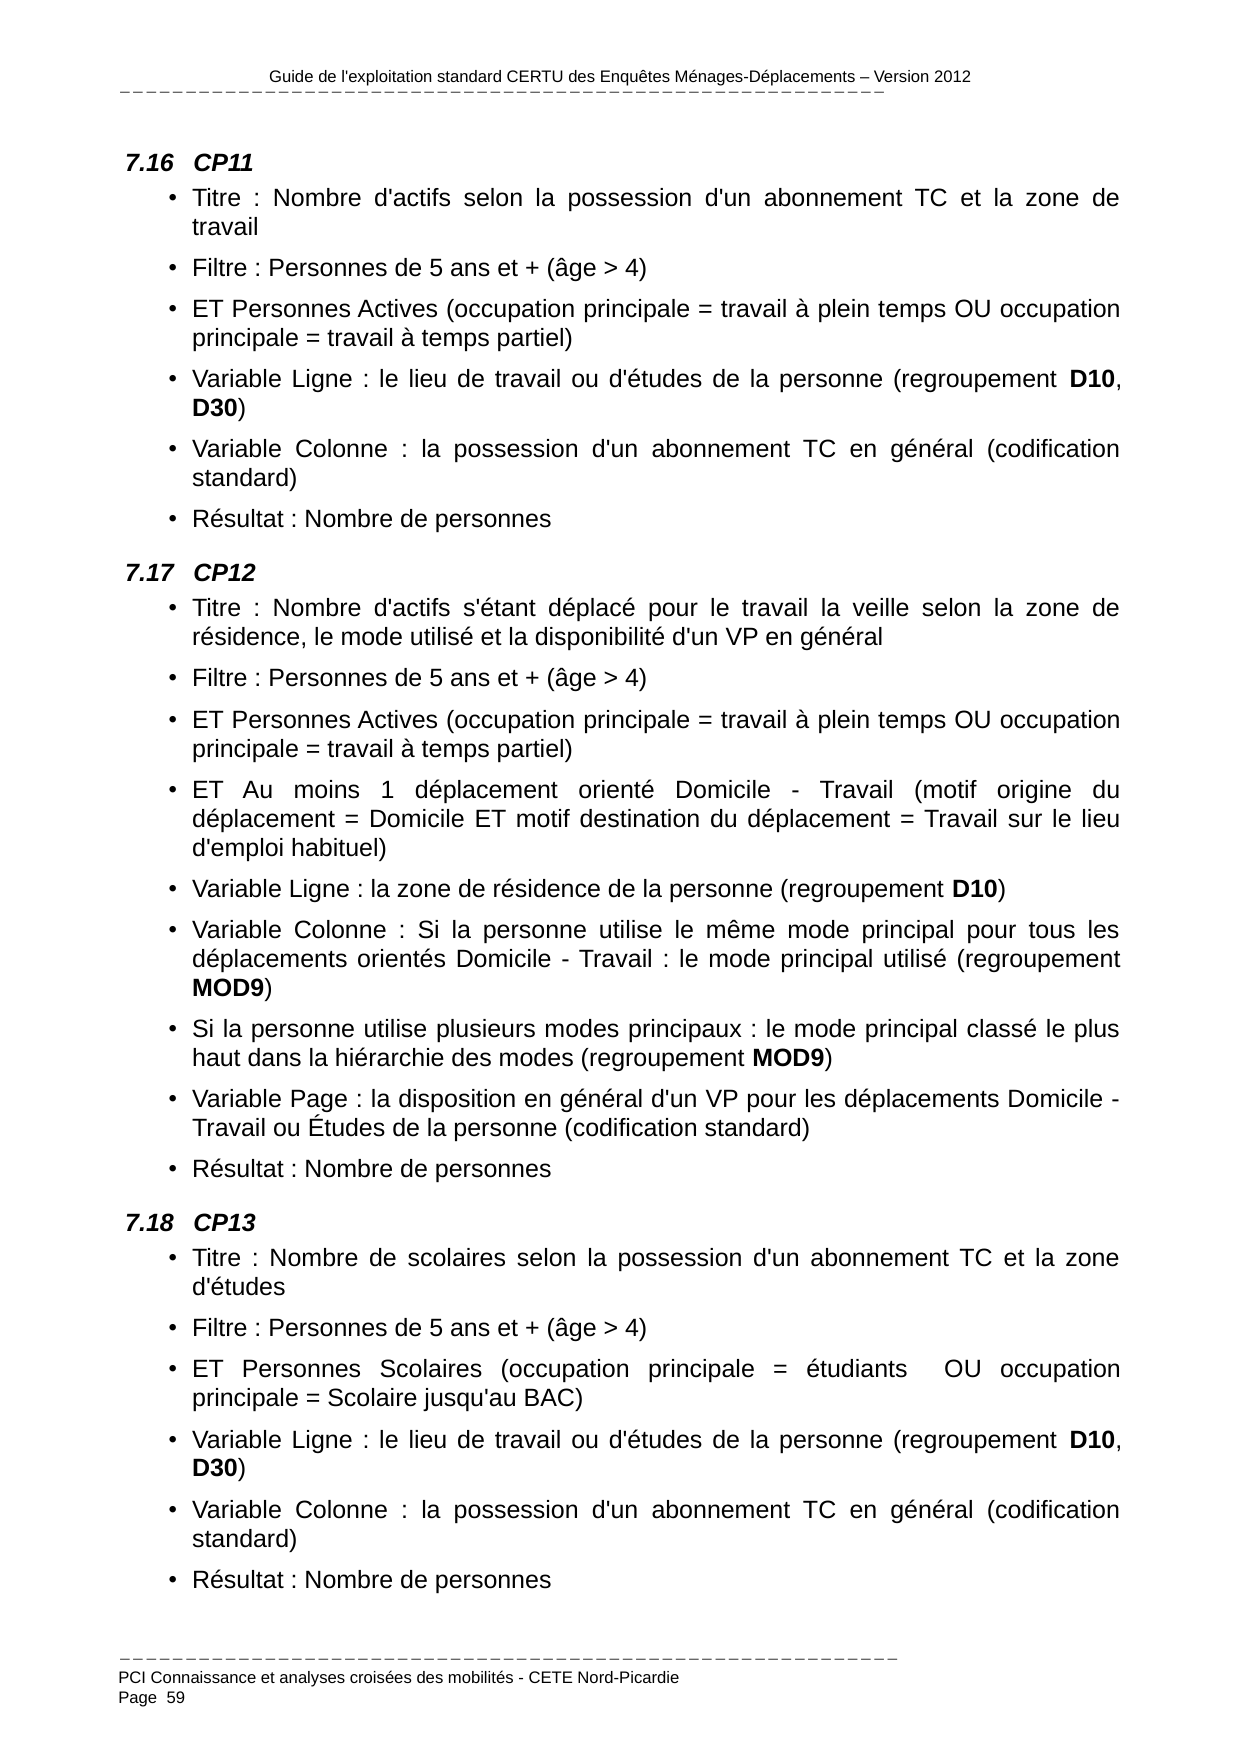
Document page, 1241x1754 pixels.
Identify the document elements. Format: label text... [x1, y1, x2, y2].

list Résultat : Nombre de personnes [168, 504, 1122, 533]
list Si la personne utilise plusieurs modes principaux : le mode principal classé le plus haut dans la hiérarchie des modes (regroupement MOD9) [168, 1014, 1122, 1072]
list ET Personnes Scolaires (occupation principale = étudiants OU occupation principale = Scolaire jusqu'au BAC) [168, 1354, 1122, 1412]
list Filtre : Personnes de 5 ans et + (âge > 4) [168, 1313, 1122, 1342]
list Résultat : Nombre de personnes [168, 1565, 1122, 1594]
list Variable Ligne : le lieu de travail ou d'études de la personne (regroupement D10, D30) [168, 364, 1122, 422]
list Titre : Nombre d'actifs selon la possession d'un abonnement TC et la zone de travail [168, 183, 1122, 240]
list Variable Colonne : Si la personne utilise le même mode principal pour tous les déplacements orientés Domicile - Travail : le mode principal utilisé (regroupement MOD9) [168, 915, 1122, 1001]
subtitle CP11 [118, 148, 1122, 176]
list Variable Colonne : la possession d'un abonnement TC en général (codification standard) [168, 434, 1122, 492]
list Variable Colonne : la possession d'un abonnement TC en général (codification standard) [168, 1495, 1122, 1552]
list Variable Ligne : le lieu de travail ou d'études de la personne (regroupement D10, D30) [168, 1424, 1122, 1482]
list Résultat : Nombre de personnes [168, 1154, 1122, 1183]
list ET Personnes Actives (occupation principale = travail à plein temps OU occupation principale = travail à temps partiel) [168, 294, 1122, 352]
list ET Au moins 1 déplacement orienté Domicile - Travail (motif origine du déplacement = Domicile ET motif destination du déplacement = Travail sur le lieu d'emploi habituel) [168, 775, 1122, 861]
list Variable Page : la disposition en général d'un VP pour les déplacements Domicile - Travail ou Études de la personne (codification standard) [168, 1084, 1122, 1142]
list Filtre : Personnes de 5 ans et + (âge > 4) [168, 663, 1122, 692]
list Titre : Nombre d'actifs s'étant déplacé pour le travail la veille selon la zone de résidence, le mode utilisé et la disponibilité d'un VP en général [168, 593, 1122, 651]
list Titre : Nombre de scolaires selon la possession d'un abonnement TC et la zone d'études [168, 1243, 1122, 1301]
list ET Personnes Actives (occupation principale = travail à plein temps OU occupation principale = travail à temps partiel) [168, 705, 1122, 762]
list Variable Ligne : la zone de résidence de la personne (regroupement D10) [168, 874, 1122, 903]
subtitle CP12 [118, 558, 1122, 587]
subtitle CP13 [118, 1208, 1122, 1237]
list Filtre : Personnes de 5 ans et + (âge > 4) [168, 253, 1122, 282]
